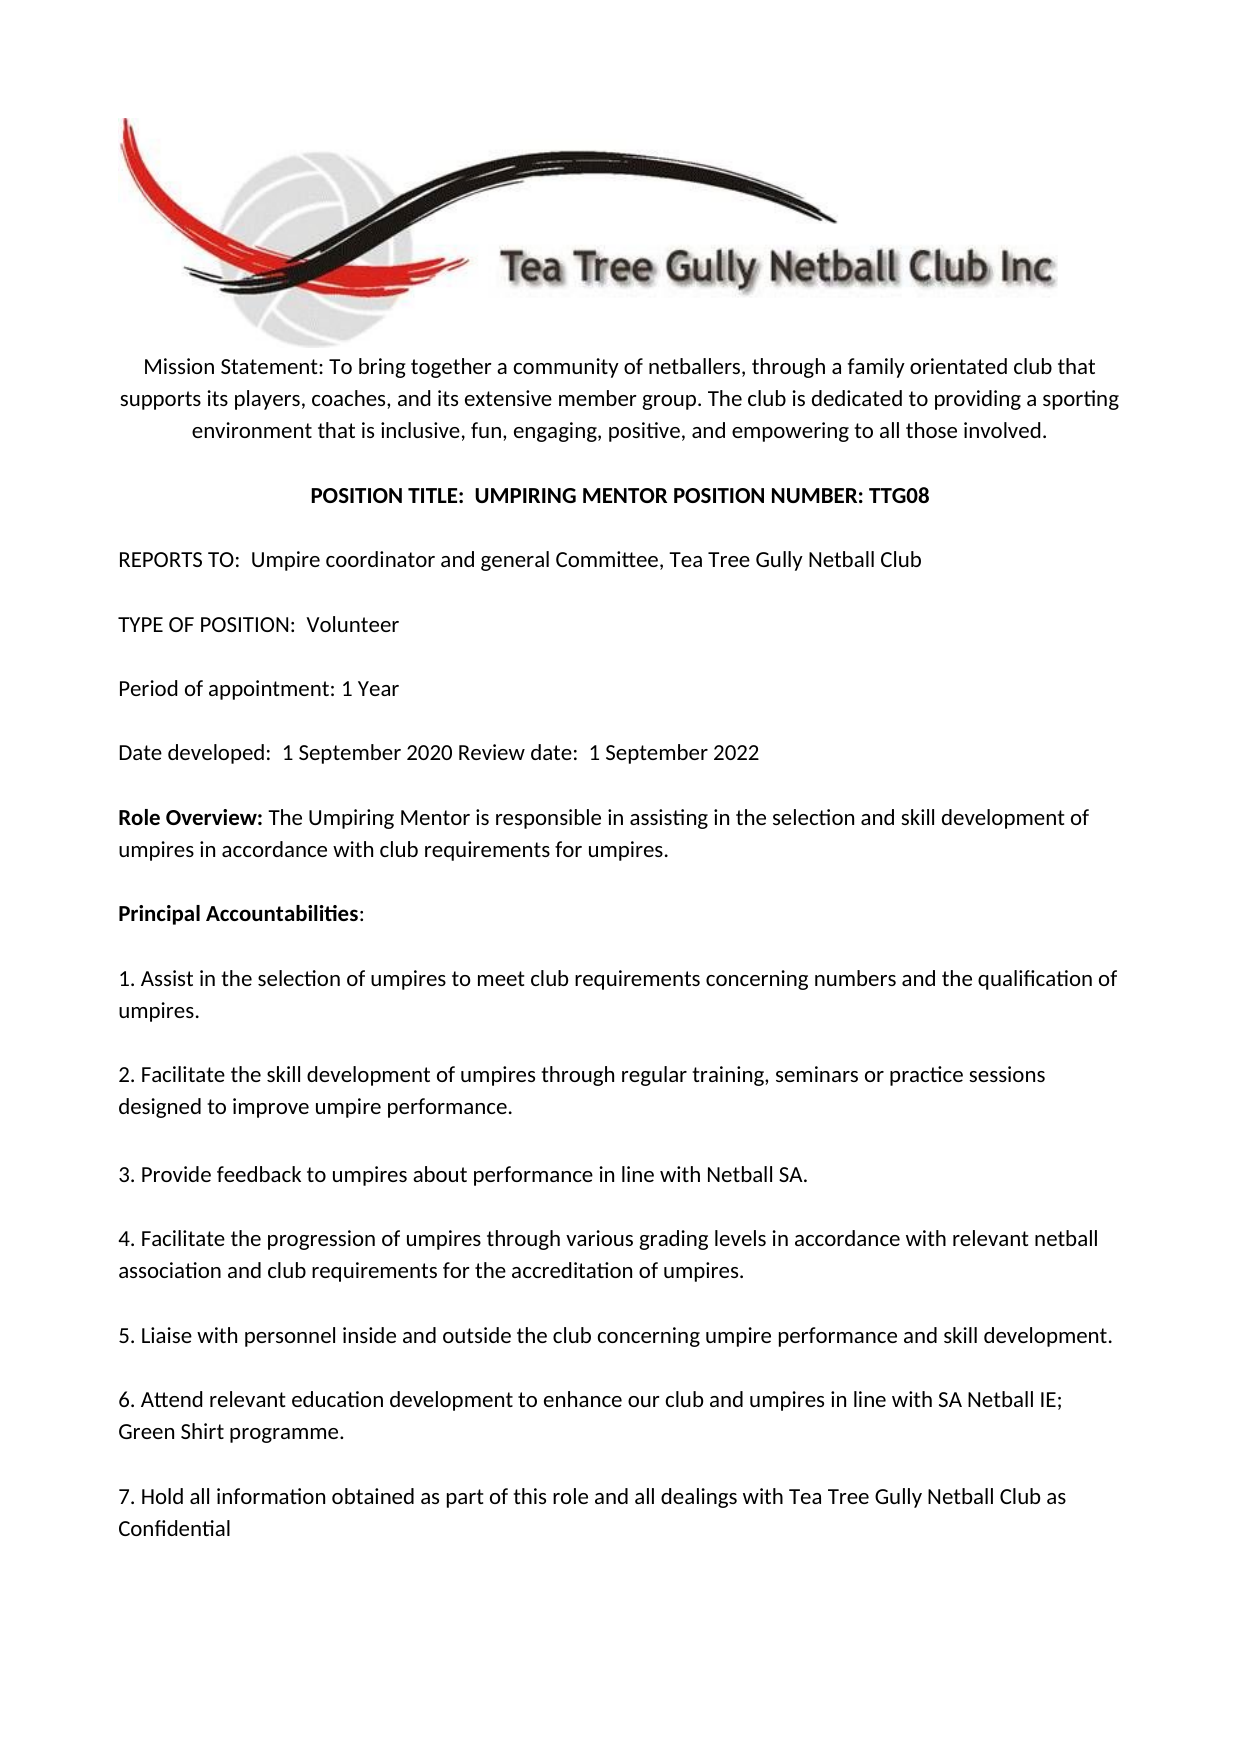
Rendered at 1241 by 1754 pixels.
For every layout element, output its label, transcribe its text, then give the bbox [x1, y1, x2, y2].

text 7. Hold all information obtained as part of this role and all dealings with Tea Tree Gully Netball Club as Confidential [118, 1482, 1122, 1542]
text Principal Accountabilities: [118, 899, 1122, 927]
text TYPE OF POSITION: Volunteer [118, 610, 1122, 638]
text 5. Liaise with personnel inside and outside the club concerning umpire performance and skill development. [118, 1321, 1122, 1349]
text 3. Provide feedback to umpires about performance in line with Netball SA. [118, 1160, 1122, 1188]
text Role Overview: The Umpiring Mentor is responsible in assisting in the selection and skill development of umpires in accordance with club requirements for umpires. [118, 803, 1122, 863]
text 1. Assist in the selection of umpires to meet club requirements concerning numbers and the qualification of umpires. [118, 964, 1122, 1024]
text Date developed: 1 September 2020 Review date: 1 September 2022 [118, 738, 1122, 766]
text POSITION TITLE: UMPIRING MENTOR POSITION NUMBER: TTG08 [118, 481, 1122, 509]
picture [118, 118, 1058, 348]
text Period of appointment: 1 Year [118, 674, 1122, 702]
text 4. Facilitate the progression of umpires through various grading levels in accordance with relevant netball association and club requirements for the accreditation of umpires. [118, 1224, 1122, 1284]
text 2. Facilitate the skill development of umpires through regular training, seminars or practice sessions designed to improve umpire performance. [118, 1060, 1122, 1156]
text 6. Attend relevant education development to enhance our club and umpires in line with SA Netball IE; Green Shirt programme. [118, 1385, 1122, 1446]
text REPORTS TO: Umpire coordinator and general Committee, Tea Tree Gully Netball Club [118, 545, 1122, 573]
text Mission Statement: To bring together a community of netballers, through a family orientated club that supports its players, coaches, and its extensive member group. The club is dedicated to providing a sporting environment that is inclusive, fun, engaging, positive, and empowering to all those involved. [118, 352, 1122, 444]
